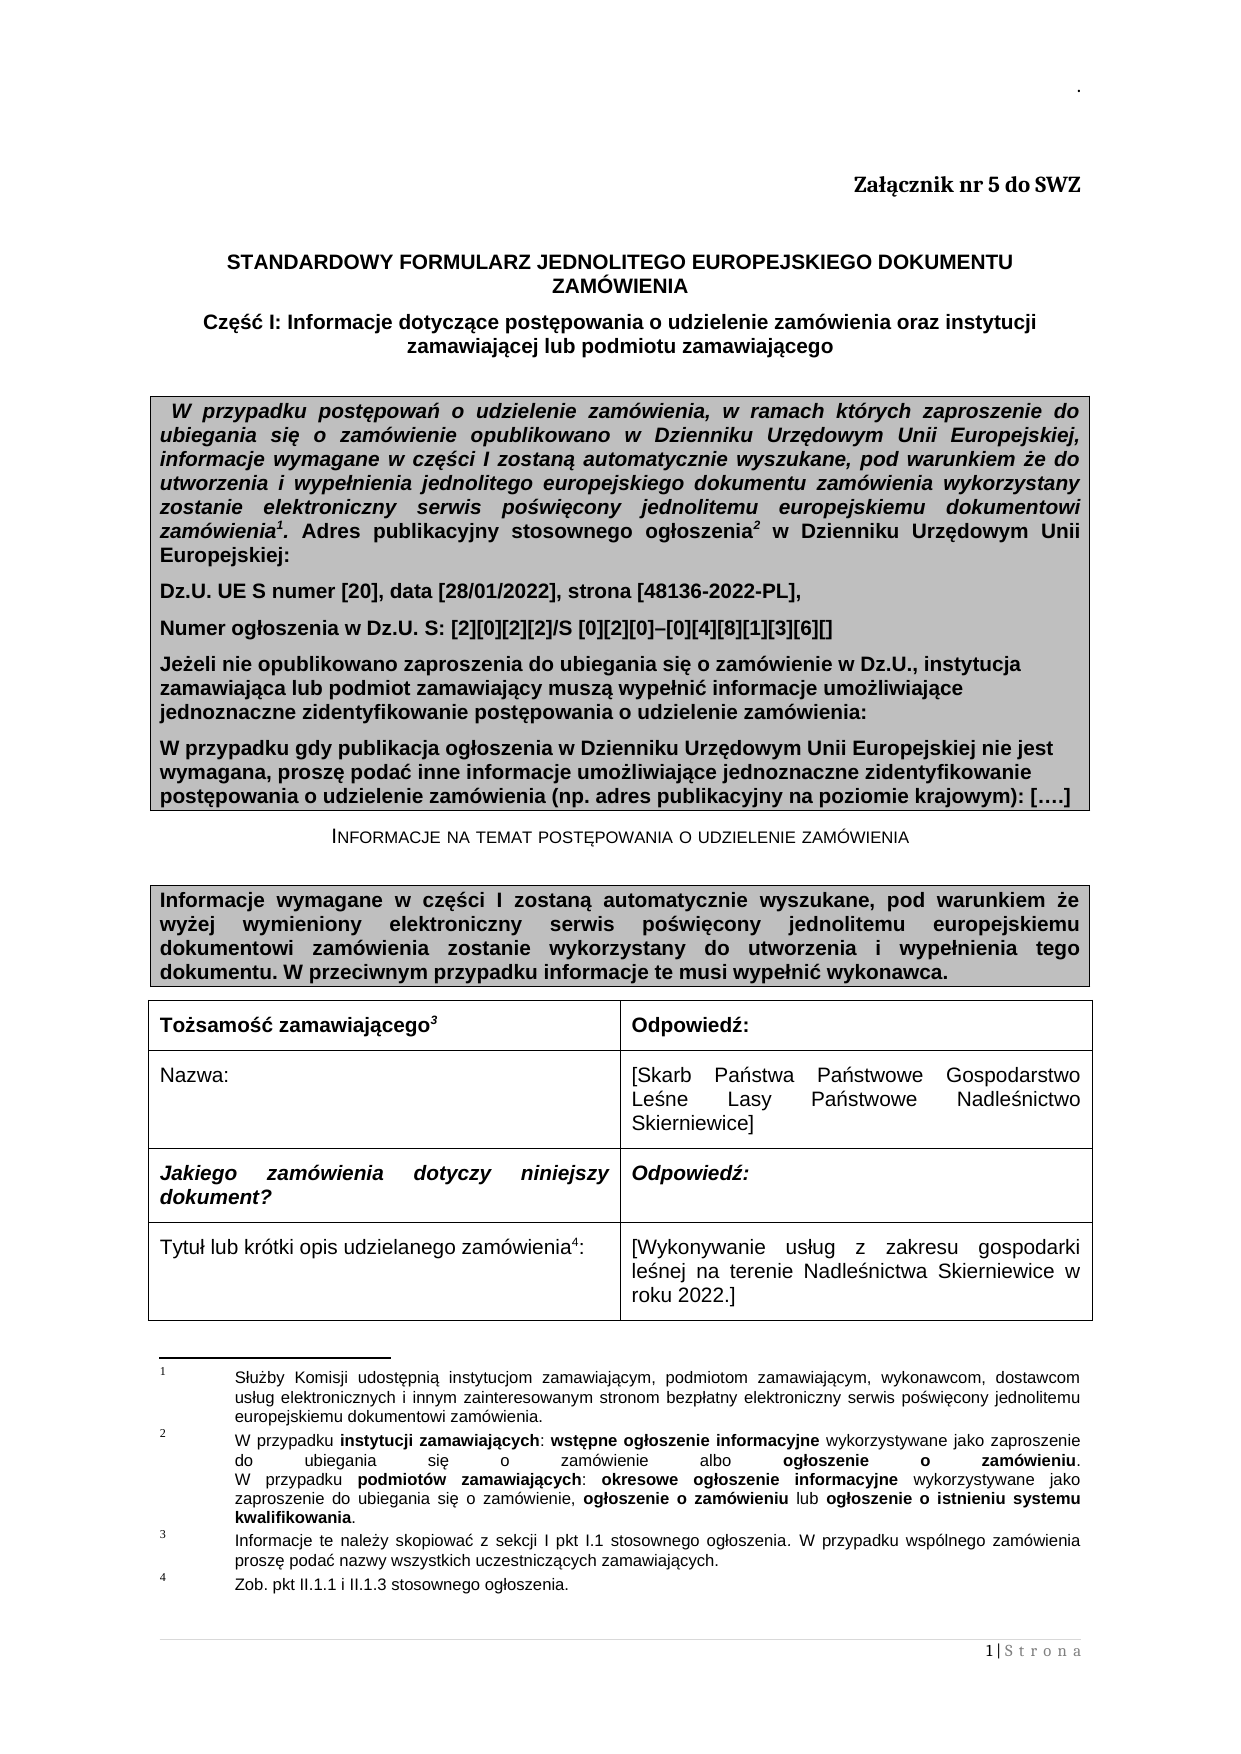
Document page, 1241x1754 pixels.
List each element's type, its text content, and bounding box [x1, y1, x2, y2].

table_cell Jakiego zamówienia dotyczy niniejszy dokument? [149, 1149, 620, 1222]
text Dz.U. UE S numer [20], data [28/01/2022], strona [48136-2022-PL], [151, 576, 1089, 603]
table_cell [Skarb Państwa Państwowe Gospodarstwo Leśne Lasy Państwowe Nadleśnictwo Skierniewice] [621, 1051, 1092, 1148]
table_cell Tytuł lub krótki opis udzielanego zamówienia: [149, 1223, 620, 1319]
text Standardowy formularz jednolitego europejskiego dokumentu zamówienia [159, 250, 1081, 298]
table_cell Nazwa: [149, 1051, 620, 1148]
text Informacje na temat postępowania o udzielenie zamówienia [159, 824, 1081, 848]
table_header Odpowiedź: [621, 1001, 1092, 1050]
table_cell Odpowiedź: [621, 1149, 1092, 1222]
text Załącznik nr 5 do SWZ [159, 172, 1081, 198]
table_header Tożsamość zamawiającego [149, 1001, 620, 1050]
text Informacje wymagane w części I zostaną automatycznie wyszukane, pod warunkiem że wyżej wymieniony elektroniczny serwis poświęcony jednolitemu europejskiemu dokumentowi zamówienia zostanie wykorzystany do utworzenia i wypełnienia tego dokumentu. W przeciwnym przypadku informacje te musi wypełnić wykonawca. [151, 886, 1089, 986]
text W przypadku postępowań o udzielenie zamówienia, w ramach których zaproszenie do ubiegania się o zamówienie opublikowano w Dzienniku Urzędowym Unii Europejskiej, informacje wymagane w części I zostaną automatycznie wyszukane, pod warunkiem że do utworzenia i wypełnienia jednolitego europejskiego dokumentu zamówienia wykorzystany zostanie elektroniczny serwis poświęcony jednolitemu europejskiemu dokumentowi zamówienia. Adres publikacyjny stosownego ogłoszenia w Dzienniku Urzędowym Unii Europejskiej: [151, 397, 1089, 566]
table_cell [Wykonywanie usług z zakresu gospodarki leśnej na terenie Nadleśnictwa Skierniewice w roku 2022.] [621, 1223, 1092, 1319]
text Numer ogłoszenia w Dz.U. S: [2][0][2][2]/S [0][2][0]–[0][4][8][1][3][6][] [151, 612, 1089, 639]
text Część I: Informacje dotyczące postępowania o udzielenie zamówienia oraz instytucji zamawiającej lub podmiotu zamawiającego [159, 310, 1081, 358]
text W przypadku gdy publikacja ogłoszenia w Dzienniku Urzędowym Unii Europejskiej nie jest wymagana, proszę podać inne informacje umożliwiające jednoznaczne zidentyfikowanie postępowania o udzielenie zamówienia (np. adres publikacyjny na poziomie krajowym): [….] [151, 733, 1089, 810]
text Jeżeli nie opublikowano zaproszenia do ubiegania się o zamówienie w Dz.U., instytucja zamawiająca lub podmiot zamawiający muszą wypełnić informacje umożliwiające jednoznaczne zidentyfikowanie postępowania o udzielenie zamówienia: [151, 649, 1089, 724]
